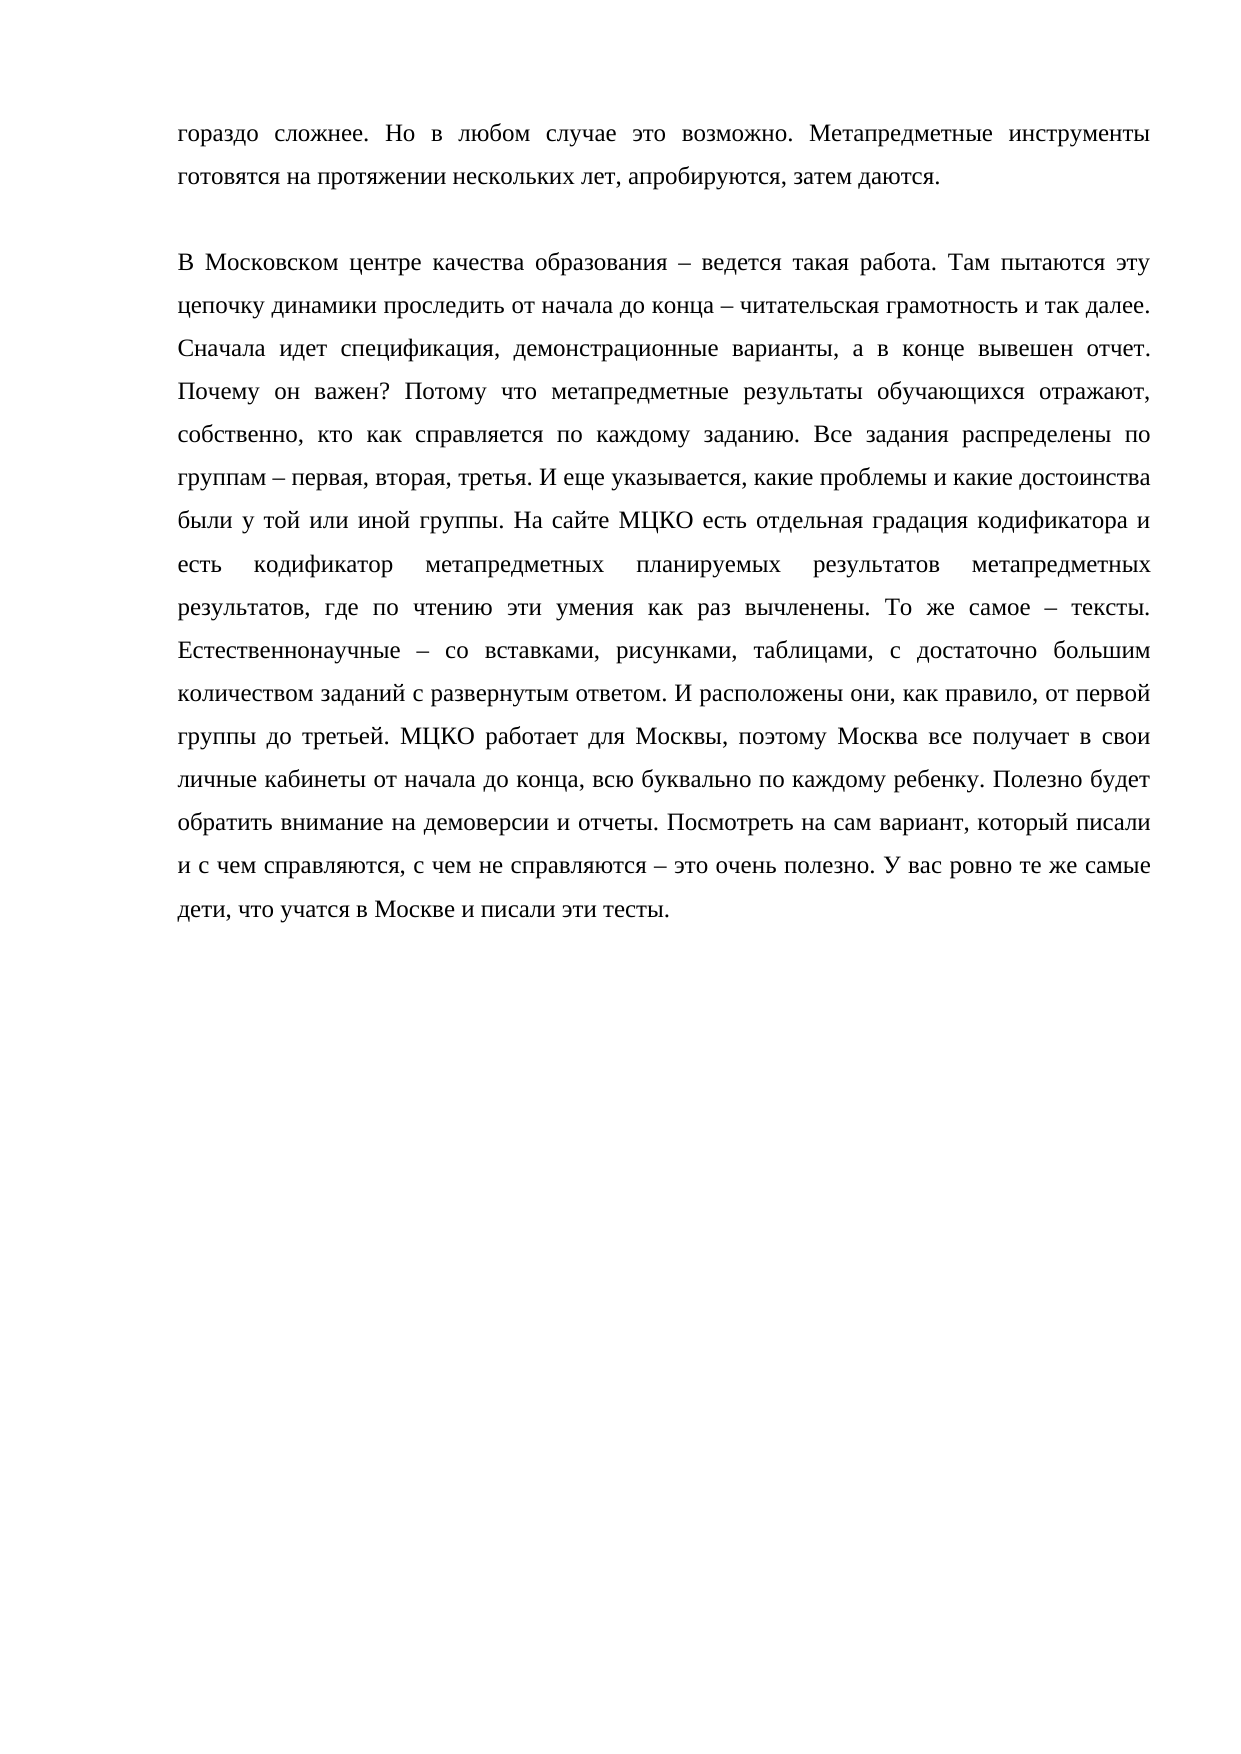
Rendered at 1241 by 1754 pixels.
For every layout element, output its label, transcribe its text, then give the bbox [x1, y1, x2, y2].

text В Московском центре качества образования – ведется такая работа. Там пытаются эту цепочку динамики проследить от начала до конца – читательская грамотность и так далее. Сначала идет спецификация, демонстрационные варианты, а в конце вывешен отчет. Почему он важен? Потому что метапредметные результаты обучающихся отражают, собственно, кто как справляется по каждому заданию. Все задания распределены по группам – первая, вторая, третья. И еще указывается, какие проблемы и какие достоинства были у той или иной группы. На сайте МЦКО есть отдельная градация кодификатора и есть кодификатор метапредметных планируемых результатов метапредметных результатов, где по чтению эти умения как раз вычленены. То же самое – тексты. Естественнонаучные – со вставками, рисунками, таблицами, с достаточно большим количеством заданий с развернутым ответом. И расположены они, как правило, от первой группы до третьей. МЦКО работает для Москвы, поэтому Москва все получает в свои личные кабинеты от начала до конца, всю буквально по каждому ребенку. Полезно будет обратить внимание на демоверсии и отчеты. Посмотреть на сам вариант, который писали и с чем справляются, с чем не справляются – это очень полезно. У вас ровно те же самые дети, что учатся в Москве и писали эти тесты. [177, 247, 1152, 922]
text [177, 118, 1152, 190]
